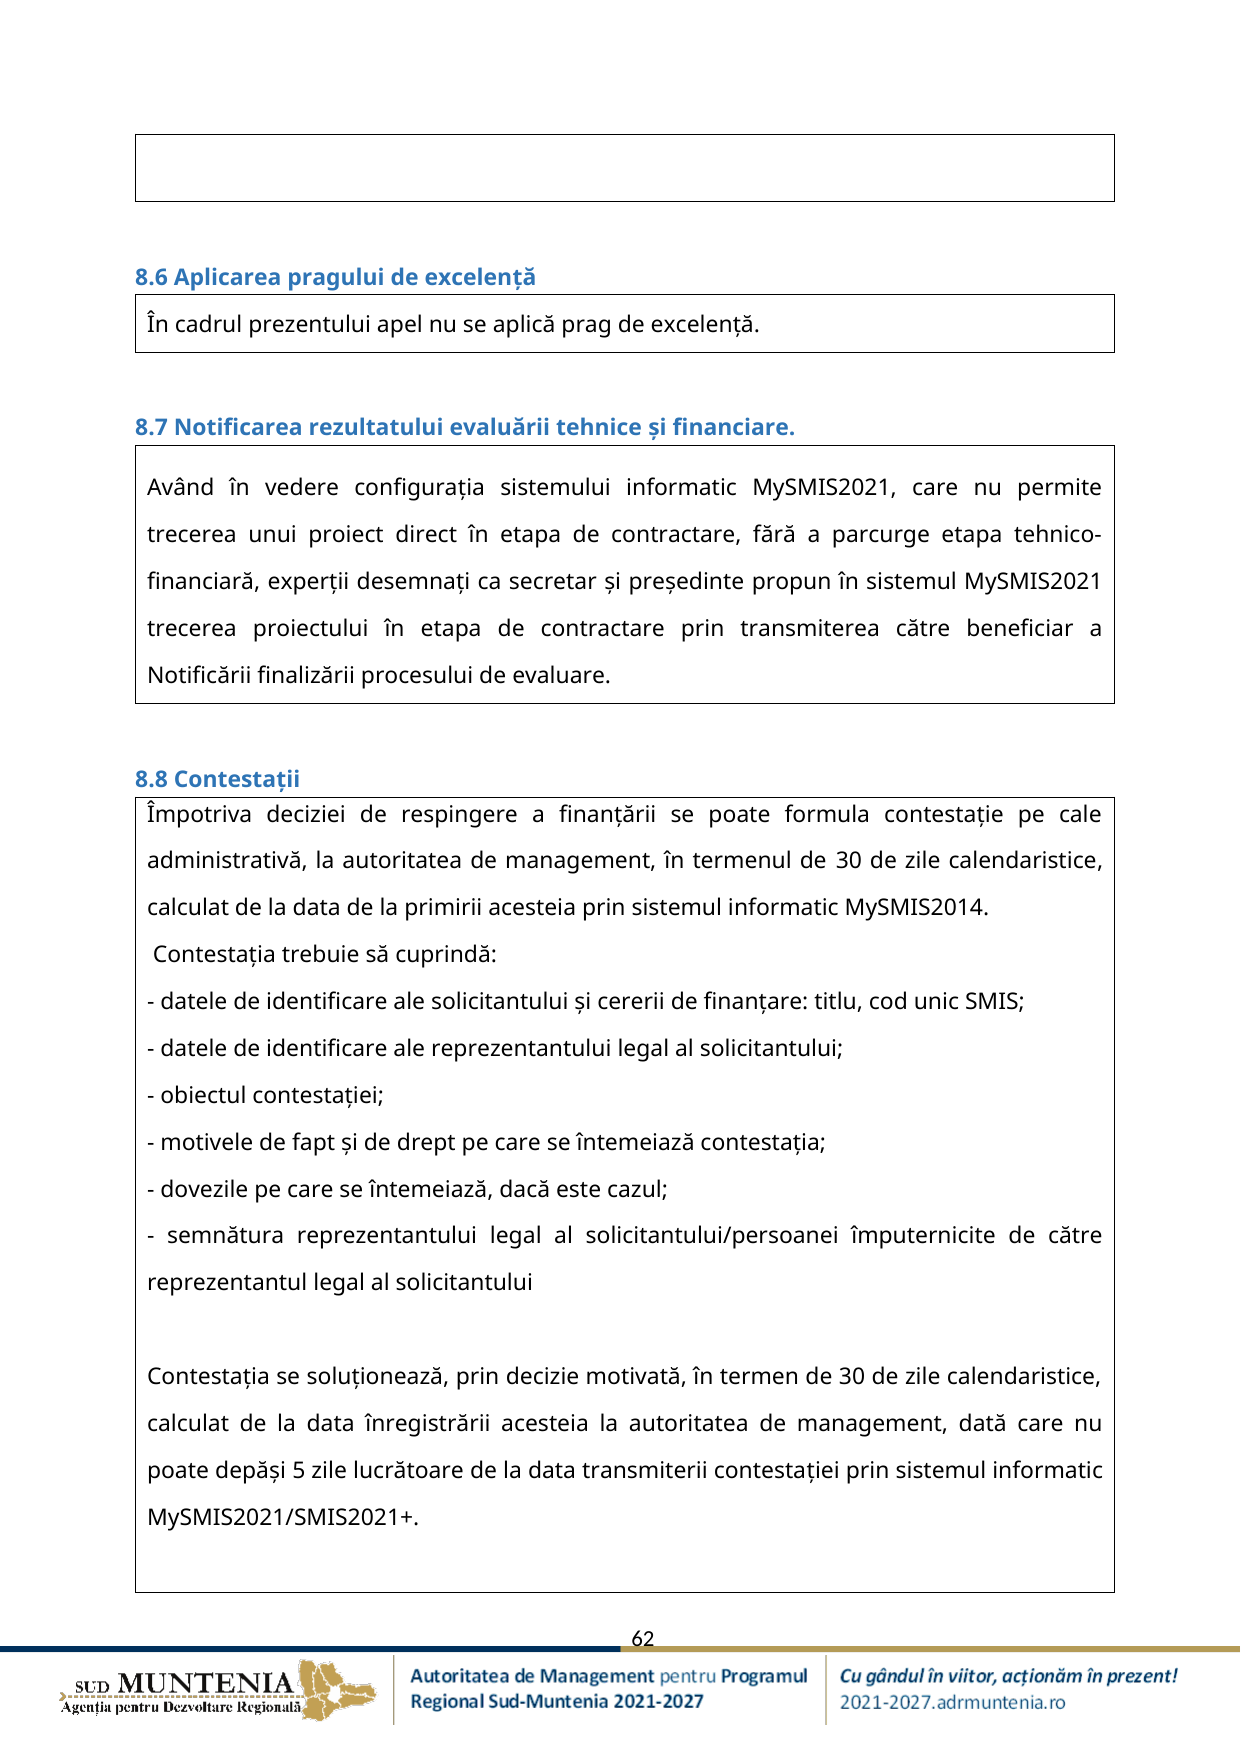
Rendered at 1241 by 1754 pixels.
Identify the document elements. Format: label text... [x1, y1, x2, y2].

picture [0, 1646, 1241, 1726]
table_header Având în vedere configuraţia sistemului informatic MySMIS2021, care nu permite trecerea unui proiect direct în etapa de contractare, fără a parcurge etapa tehnico-financiară, experţii desemnaţi ca secretar şi preşedinte propun în sistemul MySMIS2021 trecerea proiectului în etapa de contractare prin transmiterea către beneficiar a Notificării finalizării procesului de evaluare. [136, 446, 1114, 703]
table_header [136, 798, 1114, 1592]
subtitle 8.7 Notificarea rezultatului evaluării tehnice și financiare. [135, 411, 1150, 443]
table_header În cadrul prezentului apel nu se aplică prag de excelență. [136, 295, 1114, 352]
subtitle 8.6 Aplicarea pragului de excelență [135, 261, 1150, 292]
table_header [136, 135, 1114, 201]
subtitle 8.8 Contestații [135, 763, 1150, 794]
